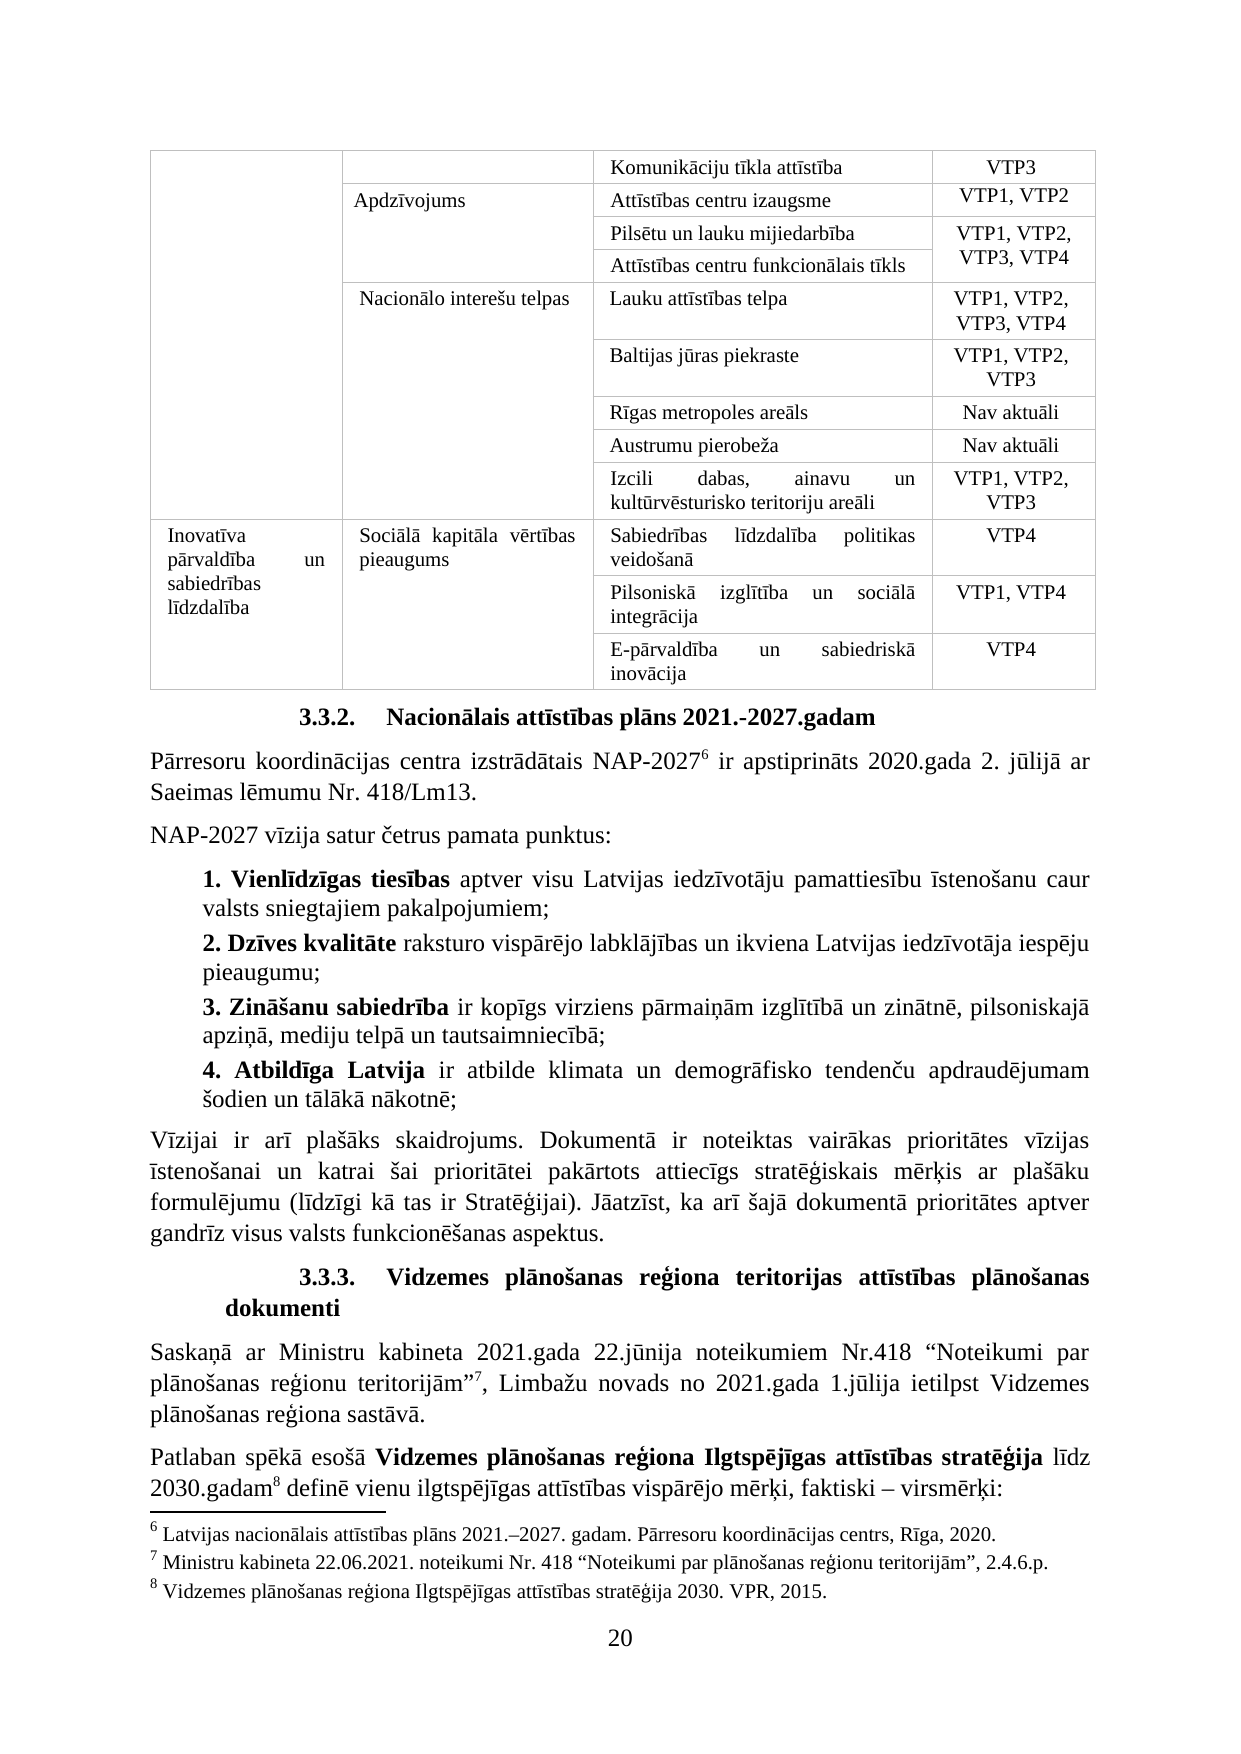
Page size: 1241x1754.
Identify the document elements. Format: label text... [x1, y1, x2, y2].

text 3. Zināšanu sabiedrība ir kopīgs virziens pārmaiņām izglītībā un zinātnē, pilsoniskajā apziņā, mediju telpā un tautsaimniecībā; [202, 992, 1090, 1049]
table_cell Attīstības centru funkcionālais tīkls [594, 250, 932, 282]
text NAP-2027 vīzija satur četrus pamata punktus: [150, 821, 1090, 849]
table_cell Nacionālo interešu telpas [343, 283, 593, 518]
table_cell Nav aktuāli [933, 430, 1095, 461]
table_cell VTP4 [933, 520, 1095, 575]
text Patlaban spēkā esošā Vidzemes plānošanas reģiona Ilgtspējīgas attīstības stratēģija līdz 2030.gadam definē vienu ilgtspējīgas attīstības vispārējo mērķi, faktiski – virsmērķi: [150, 1442, 1090, 1502]
table_cell Apdzīvojums [343, 184, 593, 282]
table_cell VTP4 [933, 634, 1095, 689]
text Saskaņā ar Ministru kabineta 2021.gada 22.jūnija noteikumiem Nr.418 “Noteikumi par plānošanas reģionu teritorijām”, Limbažu novads no 2021.gada 1.jūlija ietilpst Vidzemes plānošanas reģiona sastāvā. [150, 1337, 1090, 1427]
text Vīzijai ir arī plašāks skaidrojums. Dokumentā ir noteiktas vairākas prioritātes vīzijas īstenošanai un katrai šai prioritātei pakārtots attiecīgs stratēģiskais mērķis ar plašāku formulējumu (līdzīgi kā tas ir Stratēģijai). Jāatzīst, ka arī šajā dokumentā prioritātes aptver gandrīz visus valsts funkcionēšanas aspektus. [150, 1125, 1090, 1247]
table_cell E-pārvaldība un sabiedriskā inovācija [594, 634, 932, 689]
table_cell Komunikāciju tīkla attīstība [594, 151, 932, 183]
table_cell VTP1, VTP2 [933, 184, 1095, 216]
table_cell Inovatīva pārvaldība un sabiedrības līdzdalība [151, 520, 342, 689]
table_cell Austrumu pierobeža [594, 430, 932, 461]
table_cell Lauku attīstības telpa [594, 283, 932, 339]
table_cell Sabiedrības līdzdalība politikas veidošanā [594, 520, 932, 575]
table_cell VTP1, VTP2, VTP3, VTP4 [933, 283, 1095, 339]
table_cell VTP1, VTP2, VTP3, VTP4 [933, 217, 1095, 282]
table_cell Pilsoniskā izglītība un sociālā integrācija [594, 576, 932, 632]
table_cell Rīgas metropoles areāls [594, 397, 932, 428]
table_cell Nav aktuāli [933, 397, 1095, 428]
table_cell Sociālā kapitāla vērtības pieaugums [343, 520, 593, 689]
subtitle Nacionālais attīstības plāns 2021.-2027.gadam [225, 702, 1090, 731]
table_cell VTP1, VTP2, VTP3 [933, 340, 1095, 396]
table_cell VTP1, VTP2, VTP3 [933, 463, 1095, 518]
table_cell VTP1, VTP4 [933, 576, 1095, 632]
table_cell Attīstības centru izaugsme [594, 184, 932, 216]
table_cell Baltijas jūras piekraste [594, 340, 932, 396]
text 4. Atbildīga Latvija ir atbilde klimata un demogrāfisko tendenču apdraudējumam šodien un tālākā nākotnē; [202, 1055, 1090, 1113]
subtitle Vidzemes plānošanas reģiona teritorijas attīstības plānošanas dokumenti [225, 1262, 1090, 1322]
table_cell VTP3 [933, 151, 1095, 183]
table_cell Pilsētu un lauku mijiedarbība [594, 217, 932, 249]
table_cell Izcili dabas, ainavu un kultūrvēsturisko teritoriju areāli [594, 463, 932, 518]
text Pārresoru koordinācijas centra izstrādātais NAP-2027 ir apstiprināts 2020.gada 2. jūlijā ar Saeimas lēmumu Nr. 418/Lm13. [150, 746, 1090, 806]
text 1. Vienlīdzīgas tiesības aptver visu Latvijas iedzīvotāju pamattiesību īstenošanu caur valsts sniegtajiem pakalpojumiem; [202, 864, 1090, 922]
text 2. Dzīves kvalitāte raksturo vispārējo labklājības un ikviena Latvijas iedzīvotāja iespēju pieaugumu; [202, 928, 1090, 985]
